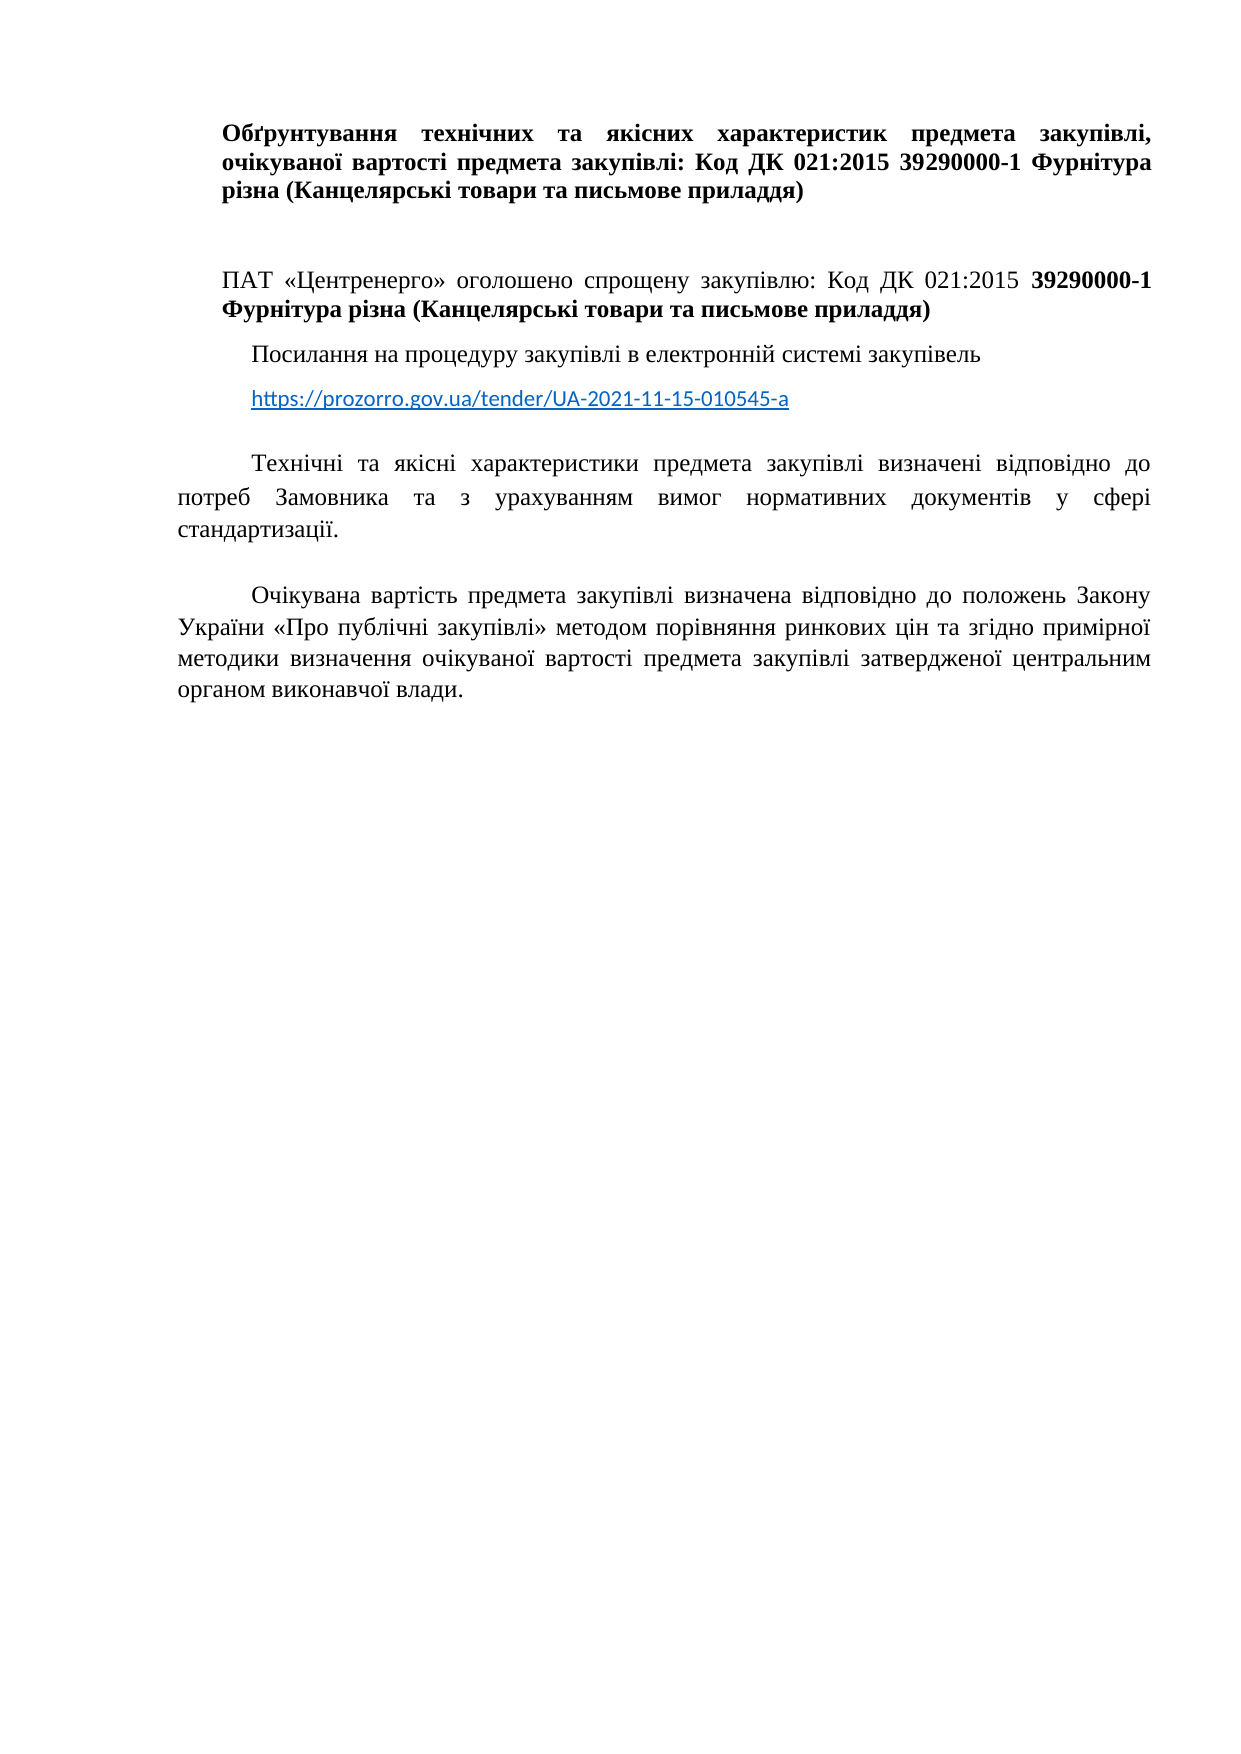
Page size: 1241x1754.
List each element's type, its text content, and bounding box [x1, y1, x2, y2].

text Очікувана вартість предмета закупівлі визначена відповідно до положень Закону України «Про публічні закупівлі» методом порівняння ринкових цін та згідно примірної методики визначення очікуваної вартості предмета закупівлі затвердженої центральним органом виконавчої влади. [177, 581, 1152, 702]
text Технічні та якісні характеристики предмета закупівлі визначені відповідно до потреб Замовника та з урахуванням вимог нормативних документів у сфері стандартизації. [177, 448, 1152, 543]
text Посилання на процедуру закупівлі в електронній системі закупівель [177, 339, 1152, 367]
text Обґрунтування технічних та якісних характеристик предмета закупівлі, очікуваної вартості предмета закупівлі: Код ДК 021:2015 39290000-1 Фурнітура різна (Канцелярські товари та письмове приладдя) [222, 118, 1152, 204]
text ПАТ «Центренерго» оголошено спрощену закупівлю: Код ДК 021:2015 39290000-1 Фурнітура різна (Канцелярські товари та письмове приладдя) [222, 266, 1152, 323]
text https://prozorro.gov.ua/tender/UA-2021-11-15-010545-a [177, 384, 1152, 412]
